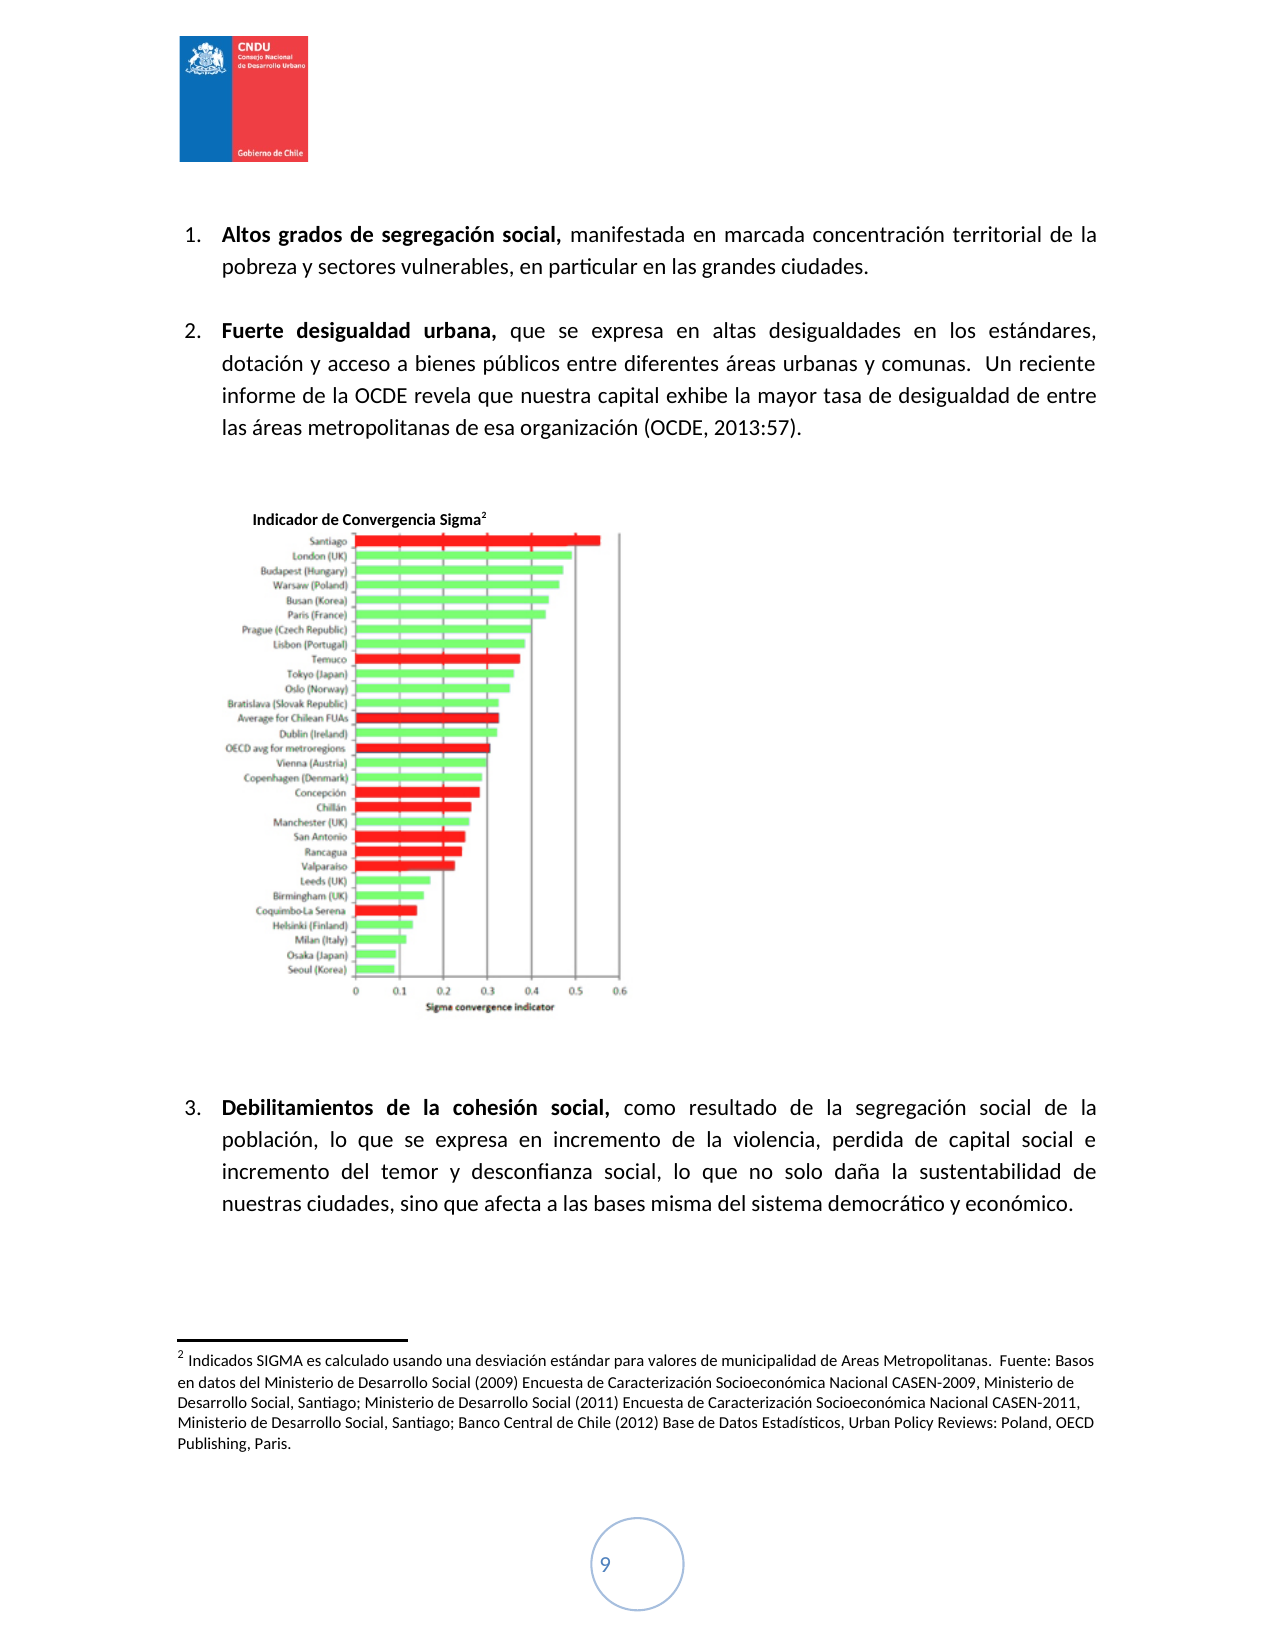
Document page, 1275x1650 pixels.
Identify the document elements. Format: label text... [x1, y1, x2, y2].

list Indicador de Convergencia Sigma [252, 509, 1098, 530]
picture [221, 532, 637, 1024]
list Altos grados de segregación social, manifestada en marcada concentración territorial de la pobreza y sectores vulnerables, en particular en las grandes ciudades. [184, 220, 1098, 280]
list Fuerte desigualdad urbana, que se expresa en altas desigualdades en los estándares, dotación y acceso a bienes públicos entre diferentes áreas urbanas y comunas. Un reciente informe de la OCDE revela que nuestra capital exhibe la mayor tasa de desigualdad de entre las áreas metropolitanas de esa organización (OCDE, 2013:57). [184, 316, 1098, 441]
picture [179, 36, 309, 162]
list Debilitamientos de la cohesión social, como resultado de la segregación social de la población, lo que se expresa en incremento de la violencia, perdida de capital social e incremento del temor y desconfianza social, lo que no solo daña la sustentabilidad de nuestras ciudades, sino que afecta a las bases misma del sistema democrático y económico. [184, 1093, 1098, 1217]
